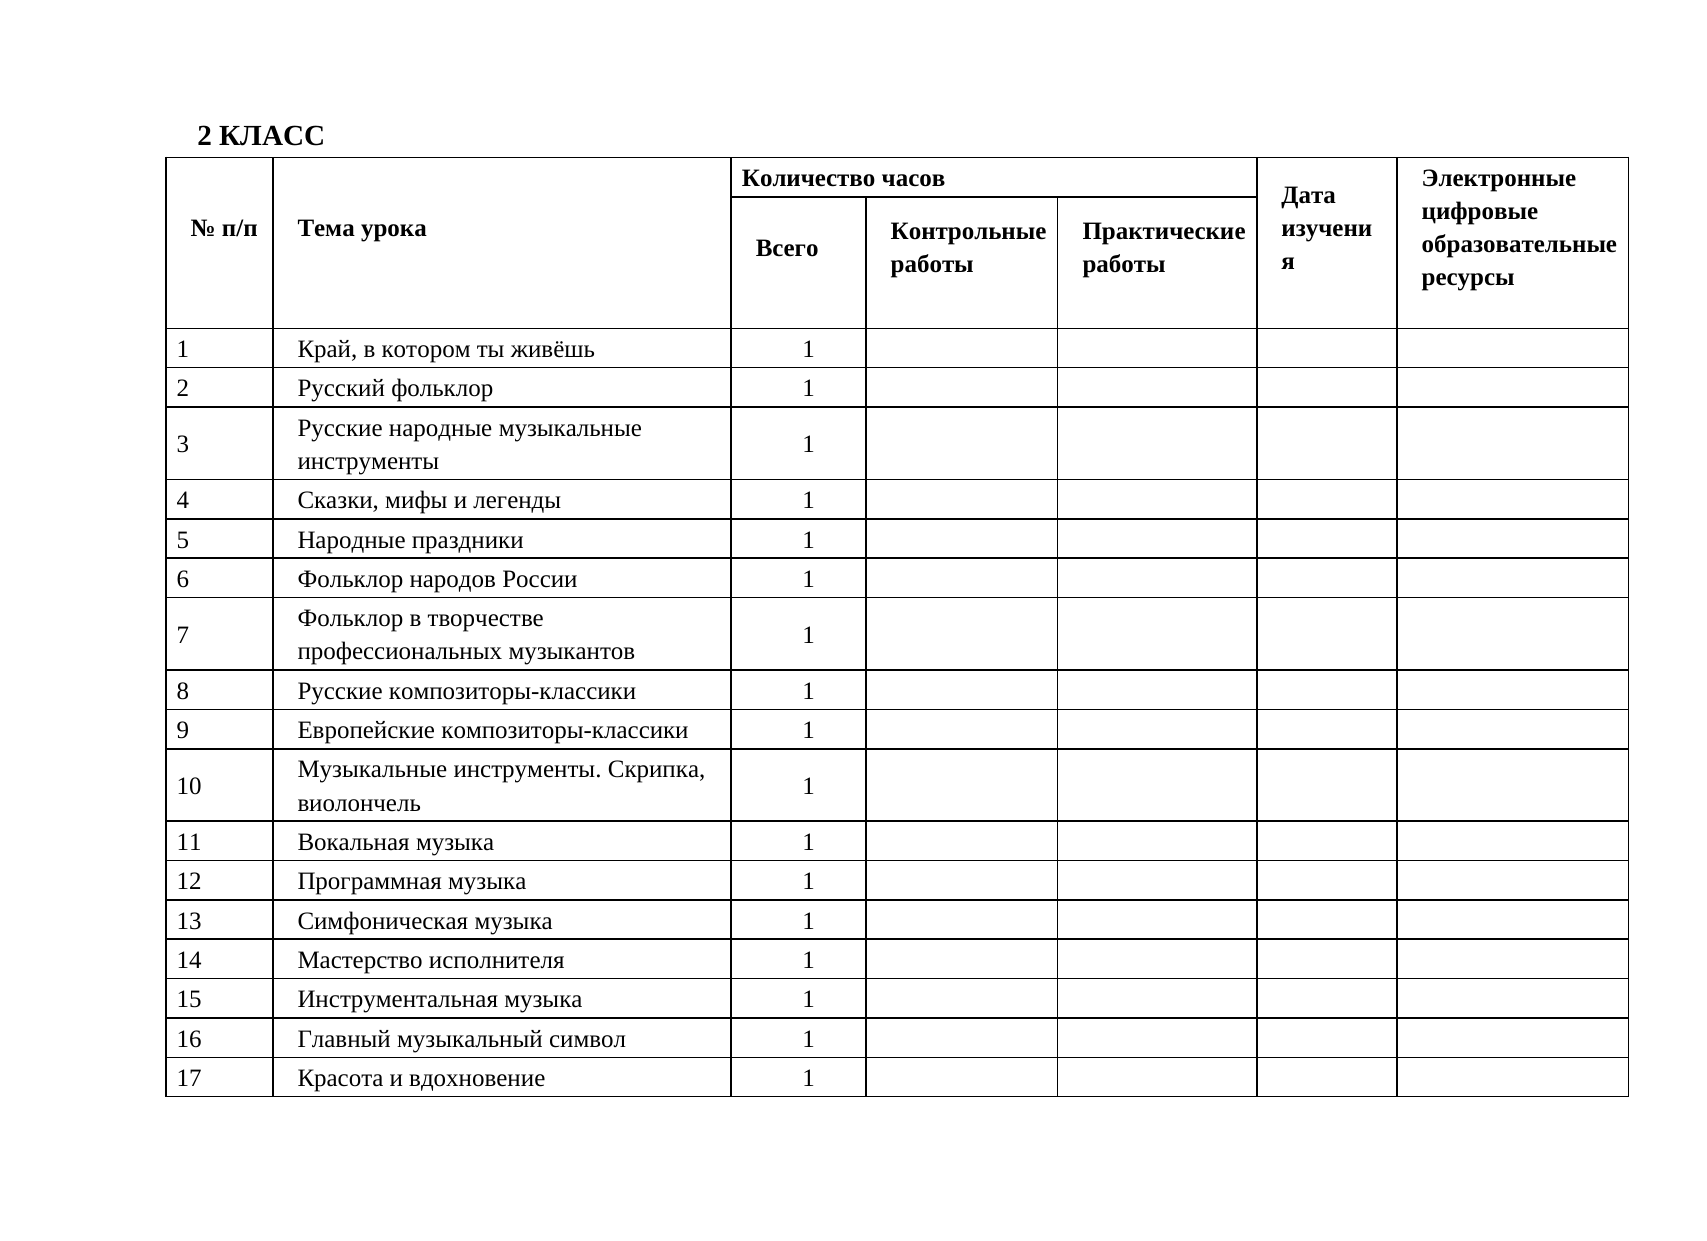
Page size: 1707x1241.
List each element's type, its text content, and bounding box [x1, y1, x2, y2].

table_header Дата изучения [1258, 158, 1396, 327]
table_cell Мастерство исполнителя [274, 940, 730, 978]
table_cell [1398, 1019, 1628, 1056]
text 2 КЛАСС [190, 118, 1618, 152]
table_cell [1398, 368, 1628, 406]
table_cell [1258, 710, 1396, 748]
table_cell [867, 750, 1057, 820]
table_cell 5 [167, 520, 272, 557]
table_cell 17 [167, 1058, 272, 1096]
table_cell [1058, 671, 1256, 708]
table_cell [867, 1019, 1057, 1056]
table_cell [867, 940, 1057, 978]
table_header Электронные цифровые образовательные ресурсы [1398, 158, 1628, 327]
table_cell 1 [732, 368, 865, 406]
table_cell Сказки, мифы и легенды [274, 480, 730, 518]
table_cell [1258, 671, 1396, 708]
table_cell [867, 861, 1057, 899]
table_cell [867, 598, 1057, 669]
table_cell [1258, 979, 1396, 1017]
table_cell 11 [167, 822, 272, 859]
table_cell Народные праздники [274, 520, 730, 557]
table_cell [1258, 368, 1396, 406]
table_cell [1058, 520, 1256, 557]
table_cell [1258, 598, 1396, 669]
table_cell [1398, 901, 1628, 938]
table_cell 1 [732, 520, 865, 557]
table_cell [1398, 1058, 1628, 1096]
table_cell [1258, 822, 1396, 859]
table_cell Русские народные музыкальные инструменты [274, 408, 730, 478]
table_cell Вокальная музыка [274, 822, 730, 859]
table_cell [1058, 940, 1256, 978]
table_cell Русский фольклор [274, 368, 730, 406]
table_cell 1 [732, 1019, 865, 1056]
table_cell [1398, 598, 1628, 669]
table_cell [1398, 861, 1628, 899]
table_cell [867, 710, 1057, 748]
table_cell Фольклор в творчестве профессиональных музыкантов [274, 598, 730, 669]
table_cell [867, 368, 1057, 406]
table_cell Музыкальные инструменты. Скрипка, виолончель [274, 750, 730, 820]
table_cell Практические работы [1058, 198, 1256, 327]
table_cell 1 [732, 861, 865, 899]
table_cell Главный музыкальный символ [274, 1019, 730, 1056]
table_cell [867, 329, 1057, 367]
table_cell [1258, 1019, 1396, 1056]
table_cell Европейские композиторы-классики [274, 710, 730, 748]
table_cell Программная музыка [274, 861, 730, 899]
table_cell 15 [167, 979, 272, 1017]
table_cell 16 [167, 1019, 272, 1056]
table_cell [1058, 1019, 1256, 1056]
table_cell [1258, 861, 1396, 899]
table_cell 14 [167, 940, 272, 978]
table_cell [1058, 329, 1256, 367]
table_cell Симфоническая музыка [274, 901, 730, 938]
table_cell [1258, 408, 1396, 478]
table_cell [1058, 559, 1256, 597]
table_cell [867, 1058, 1057, 1096]
table_cell 7 [167, 598, 272, 669]
table_cell Контрольные работы [867, 198, 1057, 327]
table_cell 1 [732, 329, 865, 367]
table_cell Русские композиторы-классики [274, 671, 730, 708]
table_cell 1 [732, 710, 865, 748]
table_cell Край, в котором ты живёшь [274, 329, 730, 367]
table_cell [867, 671, 1057, 708]
table_cell [1058, 861, 1256, 899]
table_cell [1258, 559, 1396, 597]
table_cell [867, 520, 1057, 557]
table_cell [1258, 1058, 1396, 1096]
table_cell [1058, 822, 1256, 859]
table_cell [1398, 480, 1628, 518]
table_cell [867, 901, 1057, 938]
table_cell [1258, 480, 1396, 518]
table_cell [1398, 559, 1628, 597]
table_cell 1 [732, 822, 865, 859]
table_cell 1 [732, 559, 865, 597]
table_cell 1 [732, 901, 865, 938]
table_cell [1398, 329, 1628, 367]
table_cell [1058, 368, 1256, 406]
table_cell 1 [732, 979, 865, 1017]
table_cell Всего [732, 198, 865, 327]
table_cell [1398, 979, 1628, 1017]
table_cell [1398, 710, 1628, 748]
table_cell [867, 559, 1057, 597]
table_cell [867, 408, 1057, 478]
table_header Количество часов [732, 158, 1256, 196]
table_cell 10 [167, 750, 272, 820]
table_cell [1058, 710, 1256, 748]
table_cell [1058, 1058, 1256, 1096]
table_cell [1258, 940, 1396, 978]
table_cell [1058, 598, 1256, 669]
table_cell [1398, 520, 1628, 557]
table_cell 1 [732, 671, 865, 708]
table_cell 1 [732, 598, 865, 669]
table_cell [1058, 480, 1256, 518]
table_cell 1 [732, 1058, 865, 1096]
table_cell [867, 822, 1057, 859]
table_cell [1058, 750, 1256, 820]
table_cell 1 [167, 329, 272, 367]
table_cell 9 [167, 710, 272, 748]
table_cell 6 [167, 559, 272, 597]
table_cell 12 [167, 861, 272, 899]
table_cell 3 [167, 408, 272, 478]
table_cell 2 [167, 368, 272, 406]
table_cell Красота и вдохновение [274, 1058, 730, 1096]
table_cell [1258, 329, 1396, 367]
table_cell [867, 480, 1057, 518]
table_header Тема урока [274, 158, 730, 327]
table_header № п/п [167, 158, 272, 327]
table_cell [1398, 750, 1628, 820]
table_cell 1 [732, 408, 865, 478]
table_cell [1058, 408, 1256, 478]
table_cell Инструментальная музыка [274, 979, 730, 1017]
table_cell Фольклор народов России [274, 559, 730, 597]
table_cell 1 [732, 750, 865, 820]
table_cell 8 [167, 671, 272, 708]
table_cell [1258, 750, 1396, 820]
table_cell [1258, 520, 1396, 557]
table_cell [867, 979, 1057, 1017]
table_cell 1 [732, 480, 865, 518]
table_cell [1398, 671, 1628, 708]
table_cell [1398, 822, 1628, 859]
table_cell [1258, 901, 1396, 938]
table_cell 13 [167, 901, 272, 938]
table_cell [1398, 408, 1628, 478]
table_cell [1058, 901, 1256, 938]
table_cell 4 [167, 480, 272, 518]
table_cell [1058, 979, 1256, 1017]
table_cell 1 [732, 940, 865, 978]
table_cell [1398, 940, 1628, 978]
